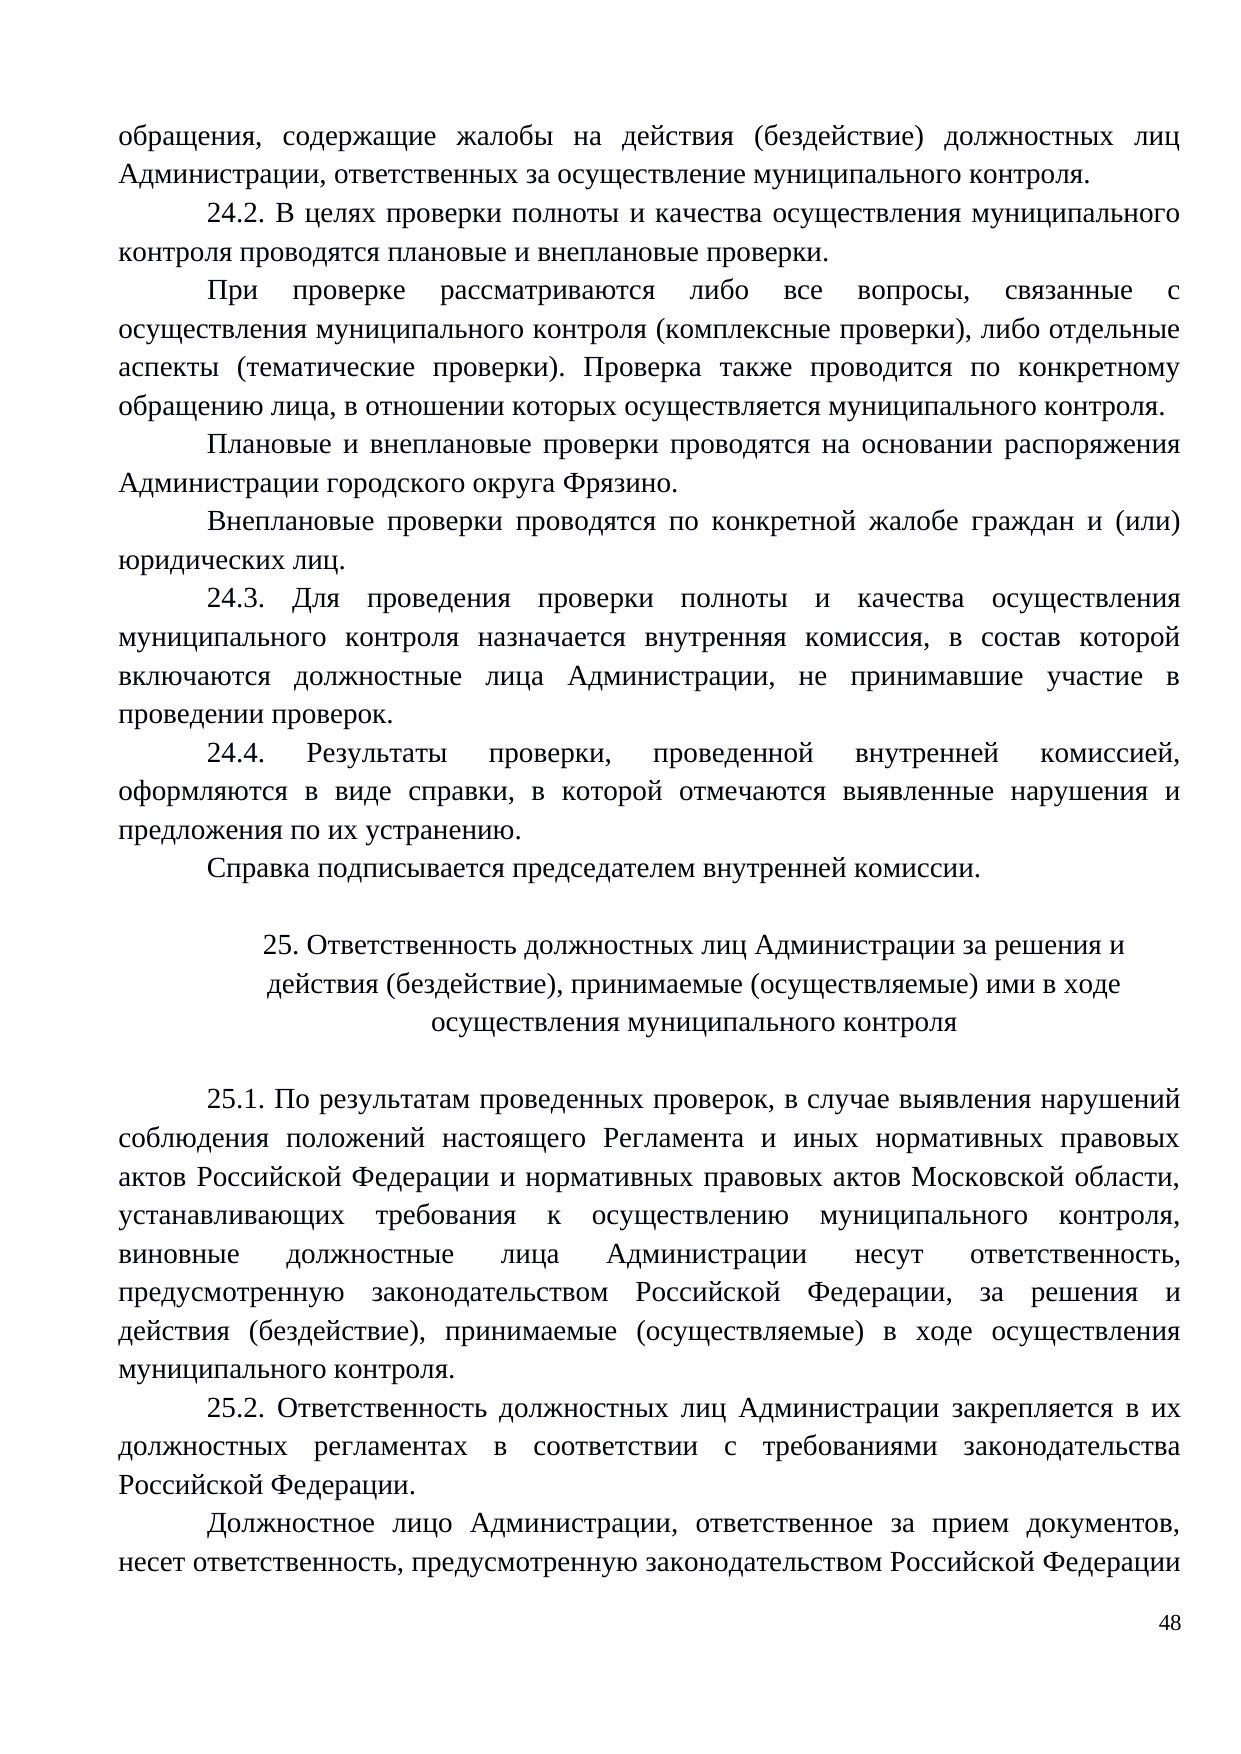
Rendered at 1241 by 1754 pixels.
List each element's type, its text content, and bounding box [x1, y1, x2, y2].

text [118, 118, 1181, 190]
text 24.4. Результаты проверки, проведенной внутренней комиссией, оформляются в виде справки, в которой отмечаются выявленные нарушения и предложения по их устранению. [118, 735, 1181, 845]
text При проверке рассматриваются либо все вопросы, связанные с осуществления муниципального контроля (комплексные проверки), либо отдельные аспекты (тематические проверки). Проверка также проводится по конкретному обращению лица, в отношении которых осуществляется муниципального контроля. [118, 272, 1181, 421]
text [118, 1506, 1181, 1578]
text Внеплановые проверки проводятся по конкретной жалобе граждан и (или) юридических лиц. [118, 503, 1181, 576]
text 24.3. Для проведения проверки полноты и качества осуществления муниципального контроля назначается внутренняя комиссия, в состав которой включаются должностные лица Администрации, не принимавшие участие в проведении проверок. [118, 581, 1181, 730]
text Справка подписывается председателем внутренней комиссии. [207, 850, 1181, 884]
text 24.2. В целях проверки полноты и качества осуществления муниципального контроля проводятся плановые и внеплановые проверки. [118, 195, 1181, 267]
text 25.2. Ответственность должностных лиц Администрации закрепляется в их должностных регламентах в соответствии с требованиями законодательства Российской Федерации. [118, 1390, 1181, 1501]
text 25.1. По результатам проведенных проверок, в случае выявления нарушений соблюдения положений настоящего Регламента и иных нормативных правовых актов Российской Федерации и нормативных правовых актов Московской области, устанавливающих требования к осуществлению муниципального контроля, виновные должностные лица Администрации несут ответственность, предусмотренную законодательством Российской Федерации, за решения и действия (бездействие), принимаемые (осуществляемые) в ходе осуществления муниципального контроля. [118, 1082, 1181, 1385]
text 25. Ответственность должностных лиц Администрации за решения и действия (бездействие), принимаемые (осуществляемые) ими в ходе [207, 927, 1181, 999]
text Плановые и внеплановые проверки проводятся на основании распоряжения Администрации городского округа Фрязино. [118, 426, 1181, 498]
text осуществления муниципального контроля [207, 1004, 1181, 1038]
